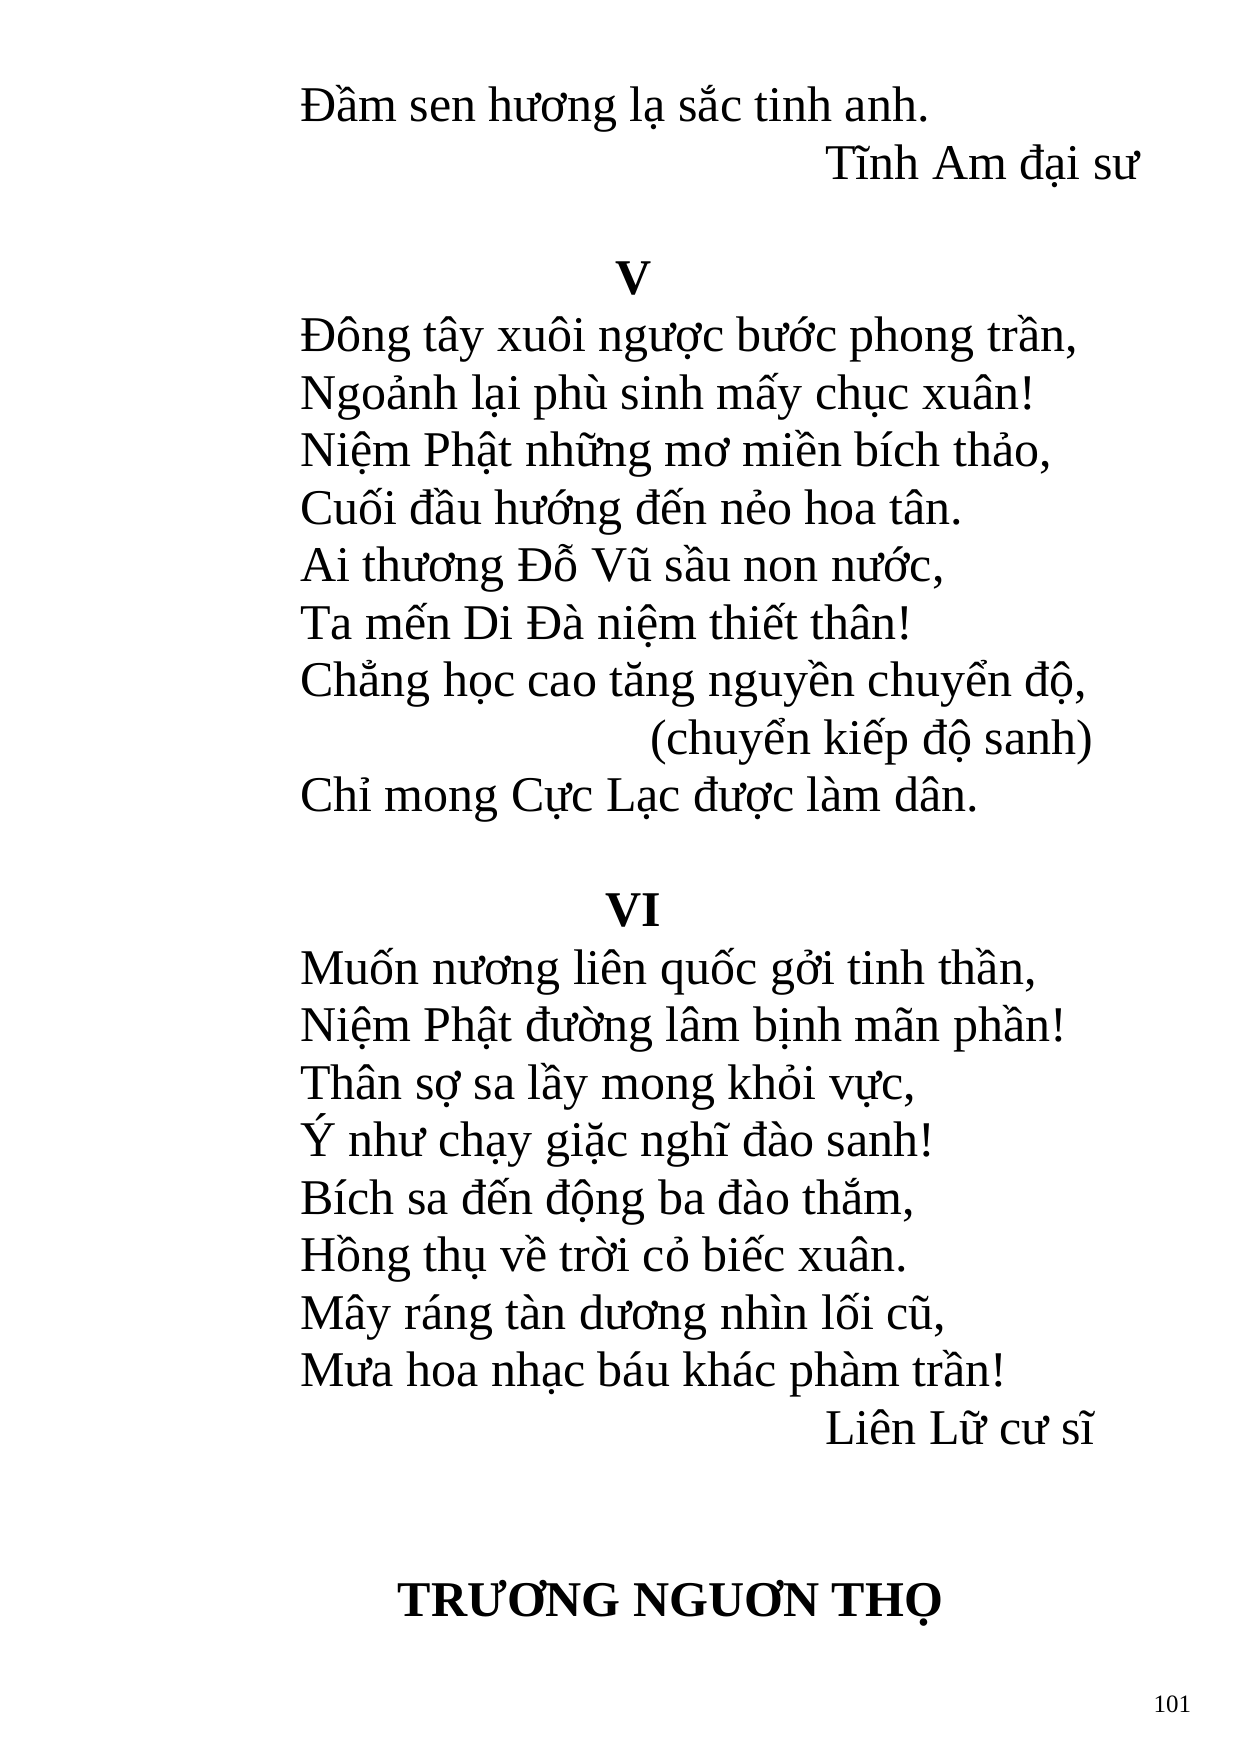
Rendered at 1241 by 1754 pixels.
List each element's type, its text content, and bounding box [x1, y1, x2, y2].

text Ta mến Di Đà niệm thiết thân! [75, 592, 1191, 650]
text V [75, 247, 1191, 305]
text Niệm Phật đường lâm bịnh mãn phần! [75, 995, 1191, 1052]
text TRƯƠNG NGUƠN THỌ [75, 1570, 1191, 1627]
text Ý như chạy giặc nghĩ đào sanh! [75, 1110, 1191, 1167]
text Ai thương Đỗ Vũ sầu non nước, [75, 535, 1191, 592]
text Chỉ mong Cực Lạc được làm dân. [75, 765, 1191, 822]
text VI [75, 880, 1191, 937]
text Mây ráng tàn dương nhìn lối cũ, [75, 1282, 1191, 1340]
text Chẳng học cao tăng nguyền chuyển độ, [75, 650, 1191, 707]
text Mưa hoa nhạc báu khác phàm trần! [75, 1340, 1191, 1397]
text Tĩnh Am đại sư [75, 132, 1191, 190]
text Bích sa đến động ba đào thắm, [75, 1167, 1191, 1225]
text Cuối đầu hướng đến nẻo hoa tân. [75, 477, 1191, 535]
text Muốn nương liên quốc gởi tinh thần, [75, 937, 1191, 995]
text Hồng thụ về trời cỏ biếc xuân. [75, 1225, 1191, 1282]
text Niệm Phật những mơ miền bích thảo, [75, 420, 1191, 477]
text (chuyển kiếp độ sanh) [75, 707, 1191, 765]
text Đông tây xuôi ngược bước phong trần, [75, 305, 1191, 362]
text Thân sợ sa lầy mong khỏi vực, [75, 1052, 1191, 1110]
text Liên Lữ cư sĩ [75, 1397, 1191, 1455]
text Ngoảnh lại phù sinh mấy chục xuân! [75, 362, 1191, 420]
text Đầm sen hương lạ sắc tinh anh. [75, 75, 1191, 132]
